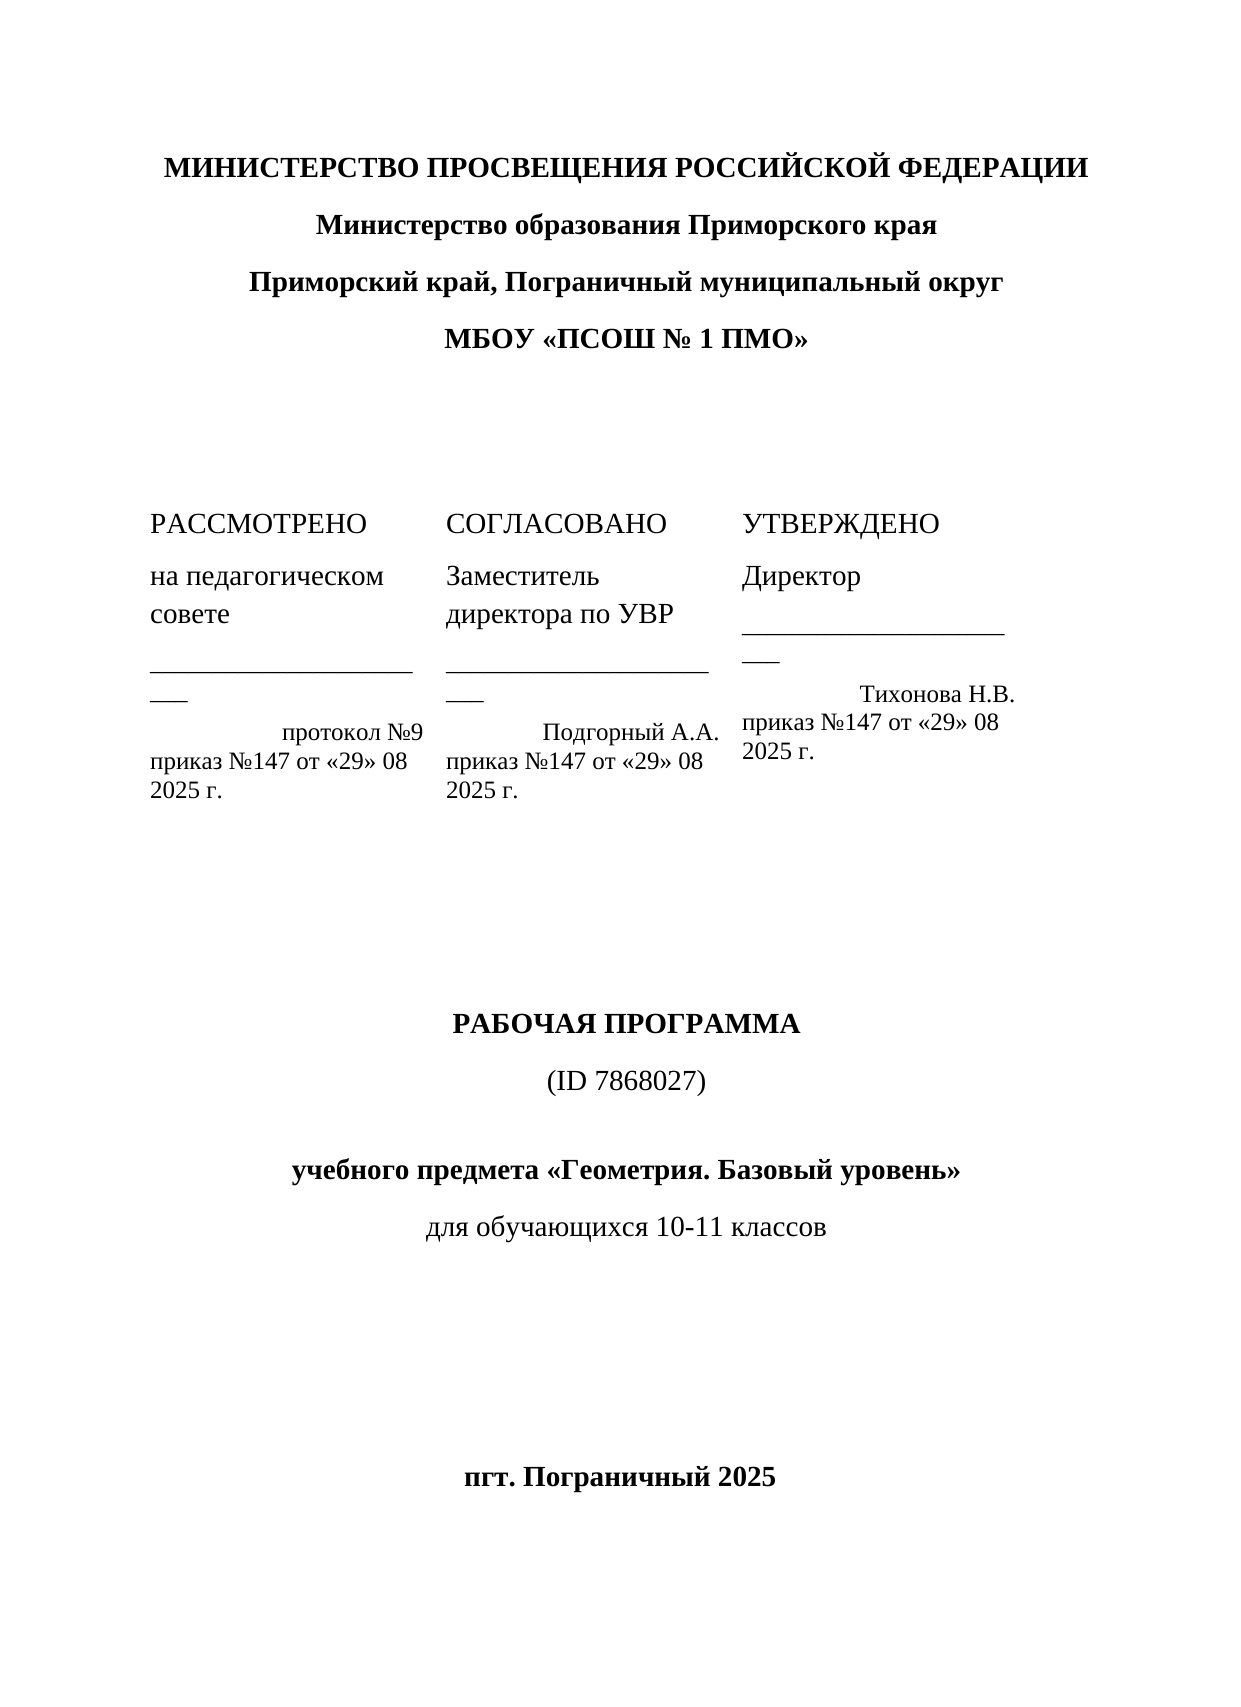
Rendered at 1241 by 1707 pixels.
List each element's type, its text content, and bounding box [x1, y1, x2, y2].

text (ID 7868027) [162, 1063, 1090, 1096]
table_header УТВЕРЖДЕНО Директор ________________________ Тихонова Н.В. приказ №147 от «29» 08 2025 г. [731, 507, 1026, 845]
text Министерство образования Приморского края [162, 207, 1090, 241]
table_header РАССМОТРЕНО на педагогическом совете ________________________ протокол №9 приказ №147 от «29» 08 2025 г. [139, 507, 434, 845]
text учебного предмета «Геометрия. Базовый уровень» [162, 1152, 1090, 1185]
text МИНИСТЕРСТВО ПРОСВЕЩЕНИЯ РОССИЙСКОЙ ФЕДЕРАЦИИ [162, 150, 1090, 183]
text пгт. Пограничный 2025 [150, 1459, 1090, 1492]
text РАБОЧАЯ ПРОГРАММА [162, 1006, 1090, 1039]
table_header СОГЛАСОВАНО Заместитель директора по УВР ________________________ Подгорный А.А. приказ №147 от «29» 08 2025 г. [435, 507, 731, 845]
text Приморский край, Пограничный муниципальный округ [162, 264, 1090, 297]
text МБОУ «ПСОШ № 1 ПМО» [162, 321, 1090, 354]
text для обучающихся 10-11 классов [162, 1209, 1090, 1242]
